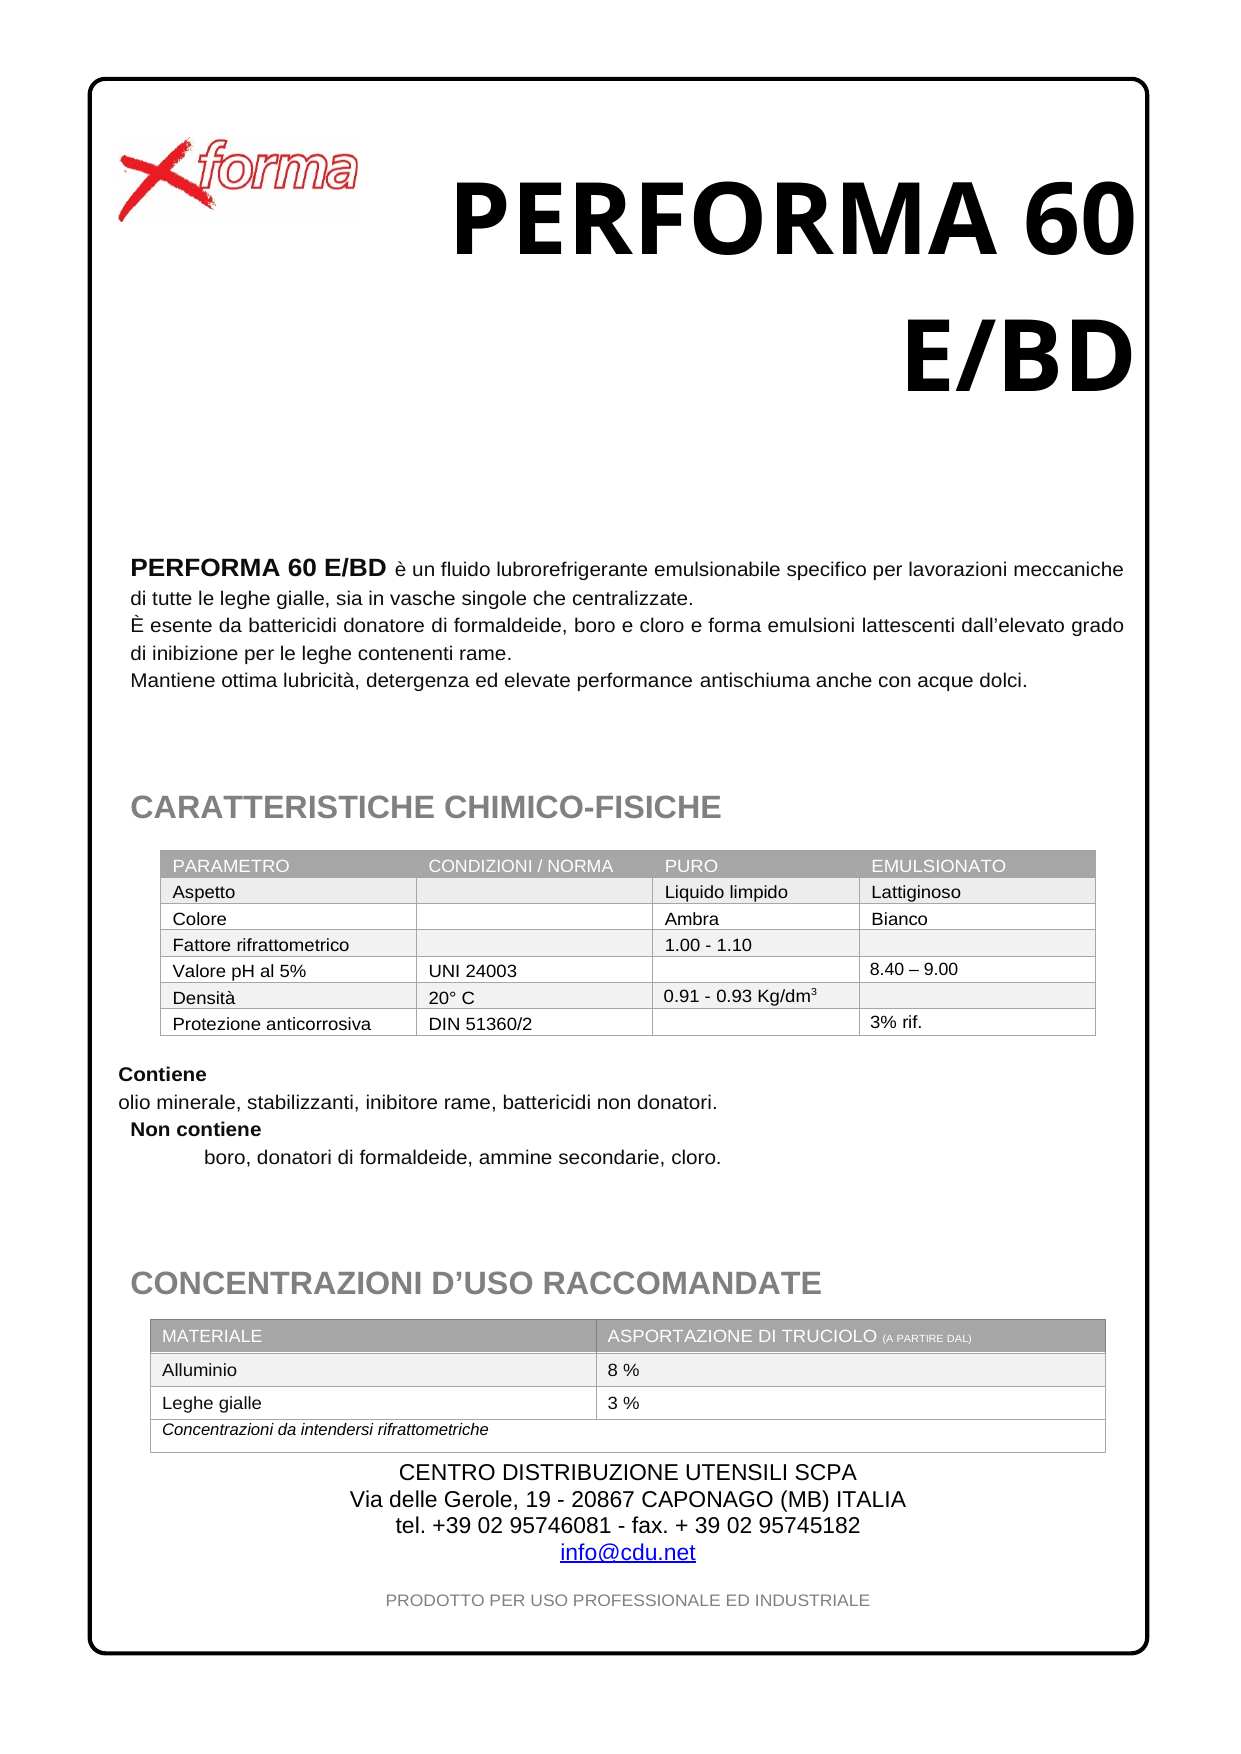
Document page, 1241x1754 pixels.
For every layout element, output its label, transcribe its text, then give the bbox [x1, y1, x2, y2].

text PRODOTTO PER USO PROFESSIONALE ED INDUSTRIALE [118, 1591, 1138, 1610]
table_cell 0.91 - 0.93 Kg/dm3 [653, 983, 859, 1008]
table_cell [653, 1009, 859, 1035]
subtitle CARATTERISTICHE CHIMICO-FISICHE [130, 788, 1138, 825]
text Via delle Gerole, 19 - 20867 CAPONAGO (MB) ITALIA [118, 1486, 1138, 1512]
text boro, donatori di formaldeide, ammine secondarie, cloro. [204, 1146, 1138, 1168]
text info@cdu.net [118, 1538, 1138, 1565]
table_cell Colore [161, 904, 416, 929]
table_cell 8 % [597, 1354, 1105, 1386]
table_cell 3% rif. [860, 1009, 1095, 1035]
text olio minerale, stabilizzanti, inibitore rame, battericidi non donatori. [118, 1091, 1138, 1113]
table_cell [417, 930, 652, 956]
table_cell UNI 24003 [417, 957, 652, 982]
table_cell Fattore rifrattometrico [161, 930, 416, 956]
table_cell [417, 904, 652, 929]
table_cell DIN 51360/2 [417, 1009, 652, 1035]
table_cell [653, 957, 859, 982]
table_header CONDIZIONI / NORMA [417, 851, 652, 877]
text Mantiene ottima lubricità, detergenza ed elevate performance antischiuma anche con acque dolci. [130, 669, 1125, 692]
table_cell 3 % [597, 1387, 1105, 1419]
text PERFORMA 60 E/BD è un fluido lubrorefrigerante emulsionabile specifico per lavorazioni meccaniche di tutte le leghe gialle, sia in vasche singole che centralizzate. [130, 553, 1125, 609]
text tel. +39 02 95746081 - fax. + 39 02 95745182 [118, 1512, 1138, 1538]
table_cell Ambra [653, 904, 859, 929]
table_cell 8.40 – 9.00 [860, 957, 1095, 982]
table_header PARAMETRO [161, 851, 416, 877]
subtitle PERFORMA 60 E/BD [325, 148, 1138, 420]
table_cell Bianco [860, 904, 1095, 929]
subtitle CONCENTRAZIONI D’USO RACCOMANDATE [130, 1264, 1138, 1301]
subtitle Non contiene [130, 1118, 1138, 1141]
table_cell Valore pH al 5% [161, 957, 416, 982]
table_header ASPORTAZIONE DI TRUCIOLO (A PARTIRE DAL) [597, 1320, 1105, 1352]
text CENTRO DISTRIBUZIONE UTENSILI SCPA [118, 1459, 1138, 1486]
table_cell Aspetto [161, 878, 416, 903]
table_header MATERIALE [151, 1320, 596, 1352]
table_cell Densità [161, 983, 416, 1008]
table_cell Concentrazioni da intendersi rifrattometriche [151, 1420, 1105, 1452]
table_header EMULSIONATO [860, 851, 1095, 877]
table_cell [860, 930, 1095, 956]
table_cell [417, 878, 652, 903]
table_cell [860, 983, 1095, 1008]
subtitle Contiene [118, 866, 1138, 1086]
table_cell 1.00 - 1.10 [653, 930, 859, 956]
text È esente da battericidi donatore di formaldeide, boro e cloro e forma emulsioni lattescenti dall’elevato grado di inibizione per le leghe contenenti rame. [130, 614, 1125, 664]
table_cell 20° C [417, 983, 652, 1008]
table_cell Alluminio [151, 1354, 596, 1386]
table_cell Leghe gialle [151, 1387, 596, 1419]
table_header PURO [653, 851, 859, 877]
table_cell Protezione anticorrosiva [161, 1009, 416, 1035]
table_cell Lattiginoso [860, 878, 1095, 903]
picture [118, 137, 358, 222]
table_cell Liquido limpido [653, 878, 859, 903]
